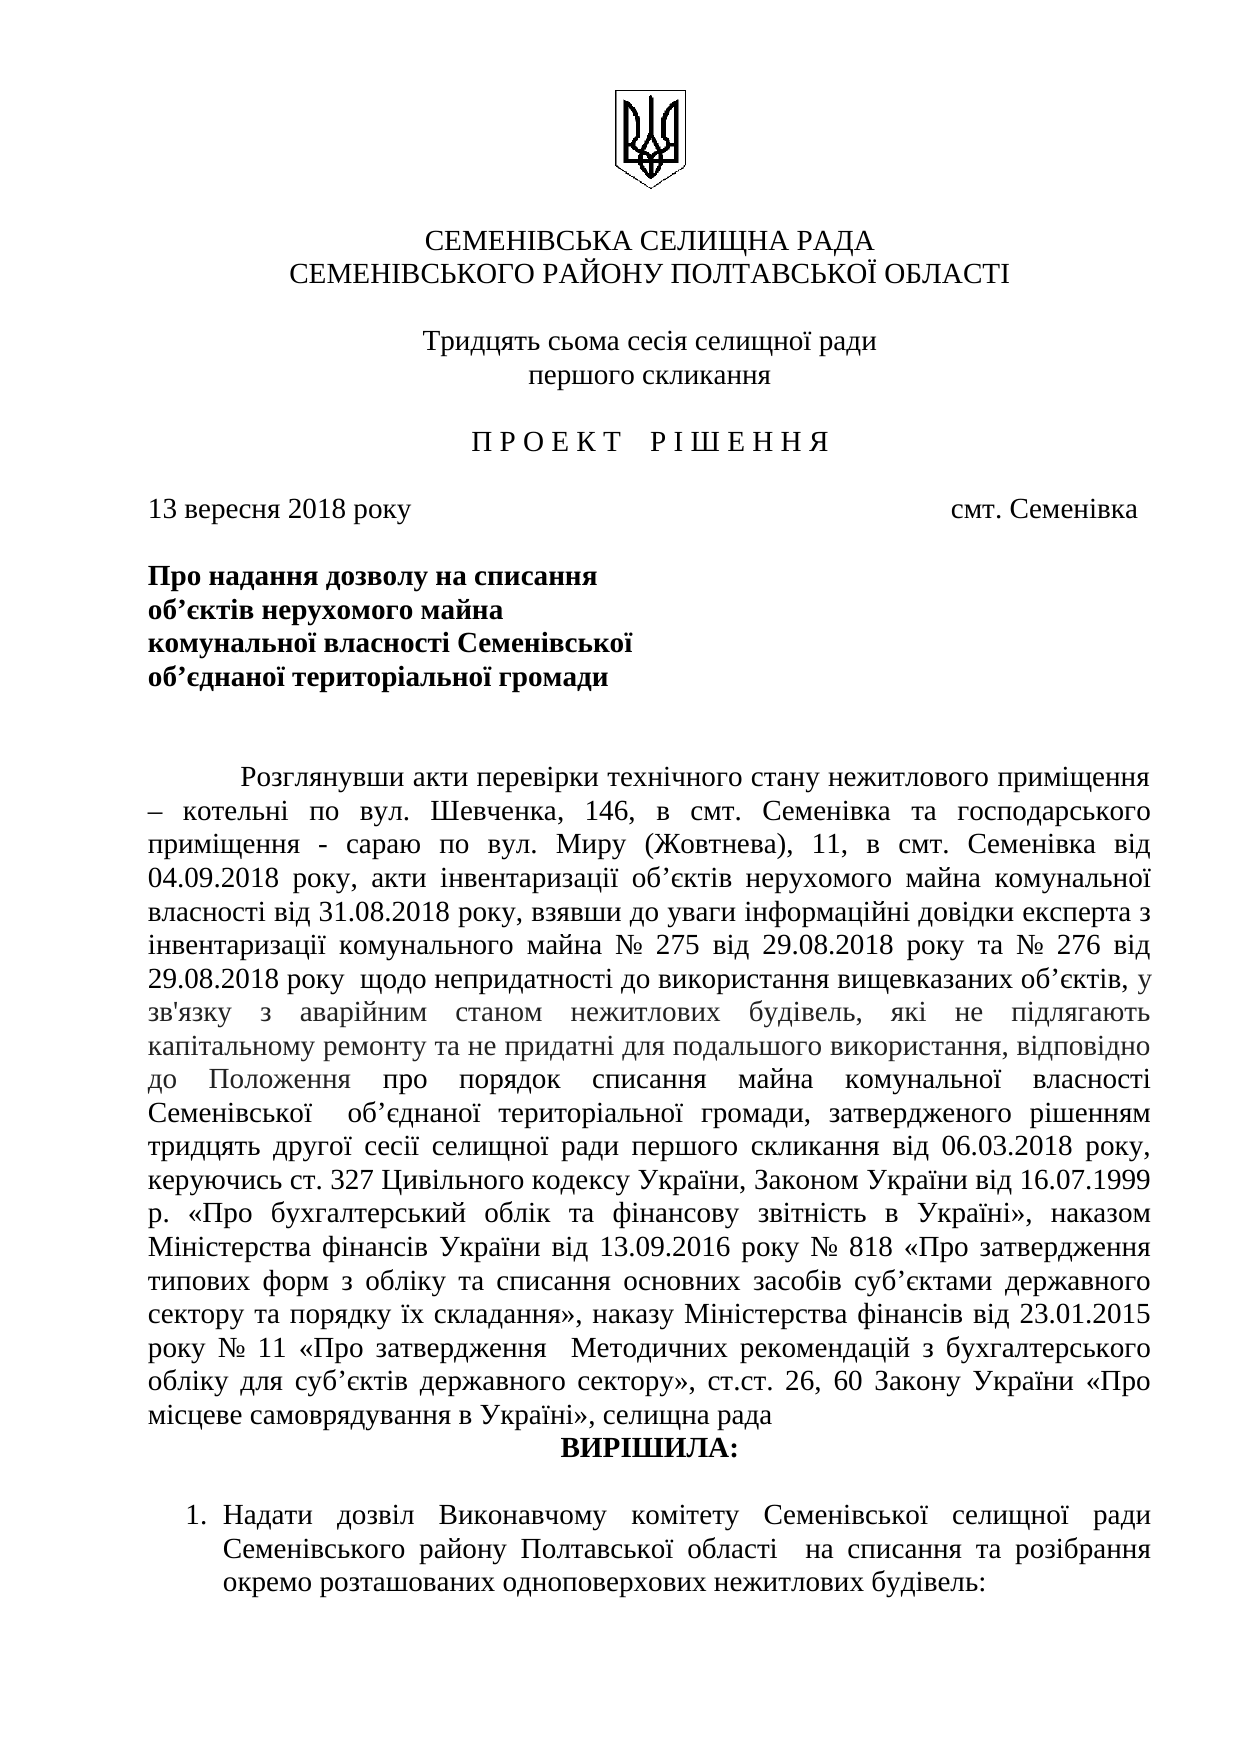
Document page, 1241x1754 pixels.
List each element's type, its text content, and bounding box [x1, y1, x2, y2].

text СЕМЕНІВСЬКА СЕЛИЩНА РАДА [148, 223, 1152, 256]
list Надати дозвіл Виконавчому комітету Семенівської селищної ради Семенівського району Полтавської області на списання та розібрання окремо розташованих одноповерхових нежитлових будівель: [185, 1497, 1152, 1598]
text Тридцять сьома сесія селищної ради [148, 323, 1152, 357]
text першого скликання [148, 357, 1152, 391]
text 13 вересня 2018 року смт. Семенівка [148, 491, 1152, 525]
text об’єктів нерухомого майна [148, 592, 1152, 625]
picture [612, 88, 688, 190]
text П Р О Е К Т Р І Ш Е Н Н Я [148, 424, 1152, 458]
text об’єднаної територіальної громади [148, 659, 1152, 692]
text Розглянувши акти перевірки технічного стану нежитлового приміщення – котельні по вул. Шевченка, 146, в смт. Семенівка та господарського приміщення - сараю по вул. Миру (Жовтнева), 11, в смт. Семенівка від 04.09.2018 року, акти інвентаризації об’єктів нерухомого майна комунальної власності від 31.08.2018 року, взявши до уваги інформаційні довідки експерта з інвентаризації комунального майна № 275 від 29.08.2018 року та № 276 від 29.08.2018 року щодо непридатності до використання вищевказаних об’єктів, у зв'язку з аварійним станом нежитлових будівель, які не підлягають капітальному ремонту та не придатні для подальшого використання, відповідно до Положення про порядок списання майна комунальної власності Семенівської об’єднаної територіальної громади, затвердженого рішенням тридцять другої сесії селищної ради першого скликання від 06.03.2018 року, керуючись ст. 327 Цивільного кодексу України, Законом України від 16.07.1999 р. «Про бухгалтерський облік та фінансову звітність в Україні», наказом Міністерства фінансів України від 13.09.2016 року № 818 «Про затвердження типових форм з обліку та списання основних засобів суб’єктами державного сектору та порядку їх складання», наказу Міністерства фінансів від 23.01.2015 року № 11 «Про затвердження Методичних рекомендацій з бухгалтерського обліку для суб’єктів державного сектору», ст.ст. 26, 60 Закону України «Про місцеве самоврядування в Україні», селищна рада [148, 759, 1152, 1430]
text СЕМЕНІВСЬКОГО РАЙОНУ ПОЛТАВСЬКОЇ ОБЛАСТІ [148, 256, 1152, 290]
text Про надання дозволу на списання [148, 558, 1152, 592]
text ВИРІШИЛА: [148, 1430, 1152, 1464]
text комунальної власності Семенівської [148, 625, 1152, 659]
